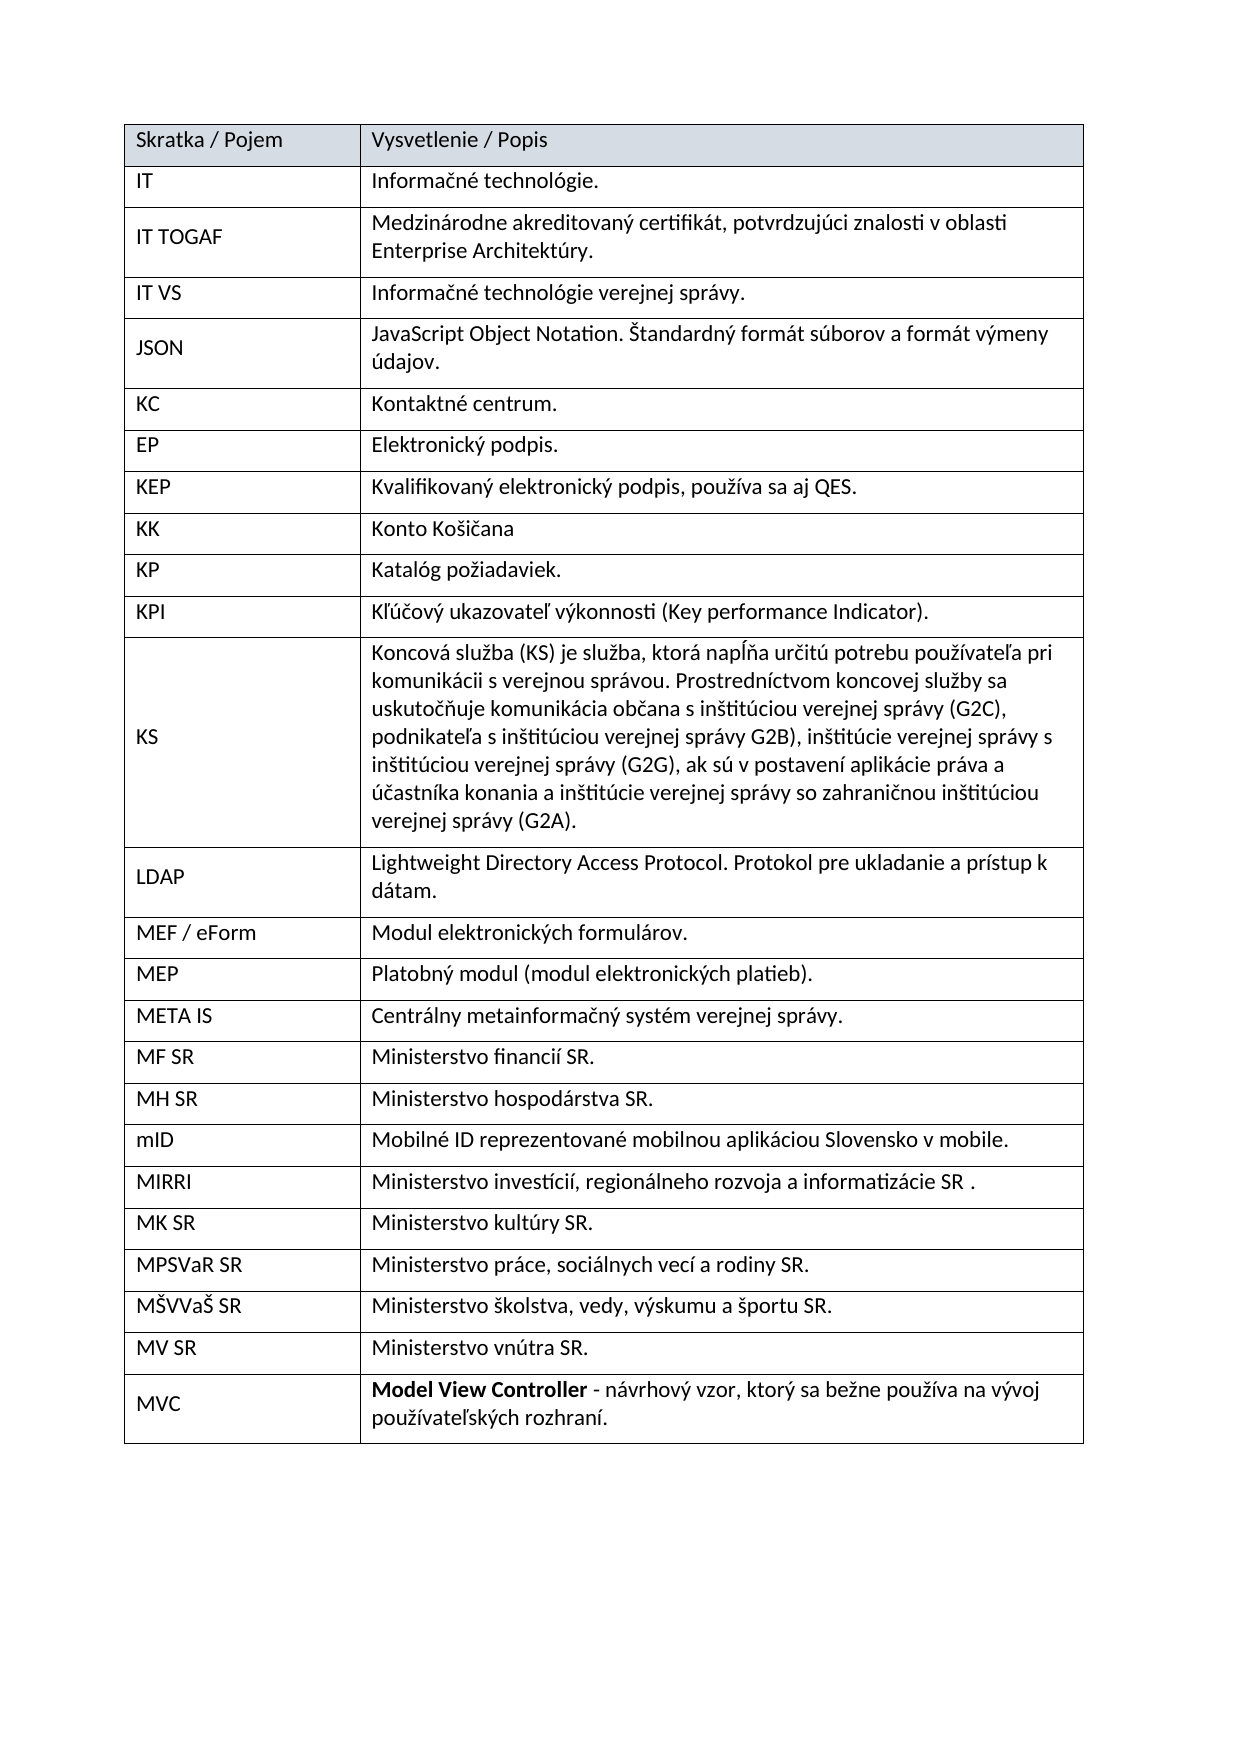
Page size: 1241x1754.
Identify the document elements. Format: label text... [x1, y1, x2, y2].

table_cell IT TOGAF [125, 208, 360, 277]
table_cell IT VS [125, 278, 360, 318]
table_cell META IS [125, 1001, 360, 1041]
table_cell Centrálny metainformačný systém verejnej správy. [361, 1001, 1083, 1041]
table_cell Ministerstvo práce, sociálnych vecí a rodiny SR. [361, 1250, 1083, 1291]
table_cell IT [125, 167, 360, 207]
table_cell Ministerstvo hospodárstva SR. [361, 1084, 1083, 1124]
table_cell Mobilné ID reprezentované mobilnou aplikáciou Slovensko v mobile. [361, 1125, 1083, 1166]
table_cell KK [125, 514, 360, 554]
table_cell Kontaktné centrum. [361, 389, 1083, 429]
table_cell KP [125, 555, 360, 596]
table_cell KPI [125, 597, 360, 637]
table_cell JavaScript Object Notation. Štandardný formát súborov a formát výmeny údajov. [361, 319, 1083, 388]
table_cell Kvalifikovaný elektronický podpis, používa sa aj QES. [361, 472, 1083, 513]
table_cell mID [125, 1125, 360, 1166]
table_cell Elektronický podpis. [361, 431, 1083, 471]
table_cell MŠVVaŠ SR [125, 1292, 360, 1332]
table_cell Informačné technológie. [361, 167, 1083, 207]
table_cell MH SR [125, 1084, 360, 1124]
table_cell Kľúčový ukazovateľ výkonnosti (Key performance Indicator). [361, 597, 1083, 637]
table_cell JSON [125, 319, 360, 388]
table_cell MF SR [125, 1042, 360, 1083]
table_cell Ministerstvo kultúry SR. [361, 1209, 1083, 1249]
table_cell LDAP [125, 848, 360, 917]
table_cell Ministerstvo školstva, vedy, výskumu a športu SR. [361, 1292, 1083, 1332]
table_cell Lightweight Directory Access Protocol. Protokol pre ukladanie a prístup k dátam. [361, 848, 1083, 917]
table_cell Koncová služba (KS) je služba, ktorá napĺňa určitú potrebu používateľa pri komunikácii s verejnou správou. Prostredníctvom koncovej služby sa uskutočňuje komunikácia občana s inštitúciou verejnej správy (G2C), podnikateľa s inštitúciou verejnej správy G2B), inštitúcie verejnej správy s inštitúciou verejnej správy (G2G), ak sú v postavení aplikácie práva a účastníka konania a inštitúcie verejnej správy so zahraničnou inštitúciou verejnej správy (G2A). [361, 638, 1083, 847]
table_cell MV SR [125, 1333, 360, 1374]
table_cell Ministerstvo investícií, regionálneho rozvoja a informatizácie SR . [361, 1167, 1083, 1207]
table_cell Informačné technológie verejnej správy. [361, 278, 1083, 318]
table_cell Model View Controller - návrhový vzor, ktorý sa bežne používa na vývoj používateľských rozhraní. [361, 1375, 1083, 1443]
table_cell KEP [125, 472, 360, 513]
table_cell Medzinárodne akreditovaný certifikát, potvrdzujúci znalosti v oblasti Enterprise Architektúry. [361, 208, 1083, 277]
table_cell MIRRI [125, 1167, 360, 1207]
table_cell KS [125, 638, 360, 847]
table_cell KC [125, 389, 360, 429]
table_cell Modul elektronických formulárov. [361, 918, 1083, 958]
table_header Vysvetlenie / Popis [361, 125, 1083, 166]
table_cell Ministerstvo financií SR. [361, 1042, 1083, 1083]
table_cell MK SR [125, 1209, 360, 1249]
table_cell Ministerstvo vnútra SR. [361, 1333, 1083, 1374]
table_cell MEP [125, 959, 360, 1000]
table_cell EP [125, 431, 360, 471]
table_cell Platobný modul (modul elektronických platieb). [361, 959, 1083, 1000]
table_cell Konto Košičana [361, 514, 1083, 554]
table_cell MEF / eForm [125, 918, 360, 958]
table_cell MPSVaR SR [125, 1250, 360, 1291]
table_cell Katalóg požiadaviek. [361, 555, 1083, 596]
table_cell MVC [125, 1375, 360, 1443]
table_header Skratka / Pojem [125, 125, 360, 166]
